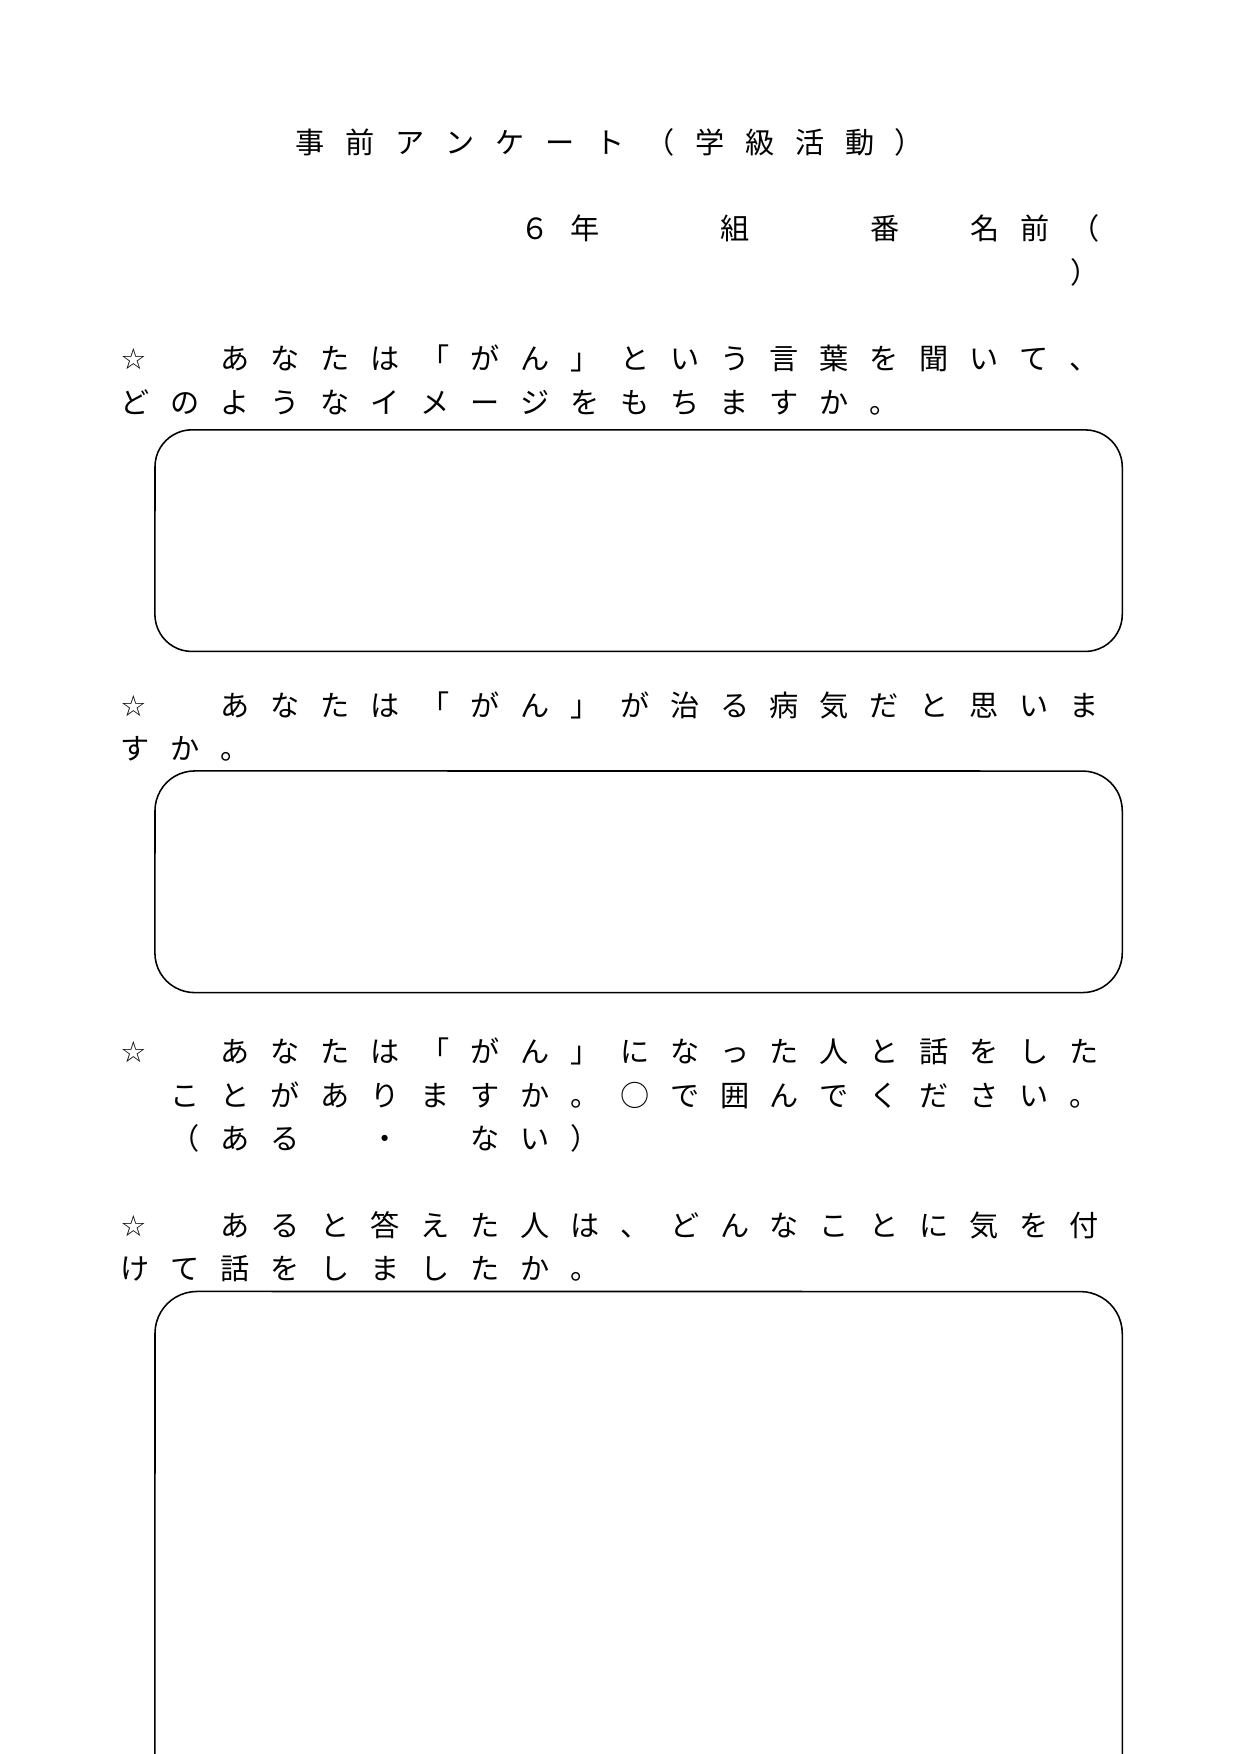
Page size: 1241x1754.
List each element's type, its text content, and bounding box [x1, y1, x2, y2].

text ６年 組 番 名前（ ） [120, 205, 1120, 292]
text 事前アンケート（学級活動） [120, 119, 1120, 162]
text ☆ あなたは「がん」になった人と話をしたことがありますか。○で囲んでください。 （ある ・ ない） [120, 1029, 1120, 1159]
text ☆ あると答えた人は、どんなことに気を付けて話をしましたか。 [120, 1202, 1120, 1289]
text ☆ あなたは「がん」が治る病気だと思いますか。 [120, 682, 1120, 769]
text ☆ あなたは「がん」という言葉を聞いて、どのようなイメージをもちますか。 [120, 335, 1120, 422]
